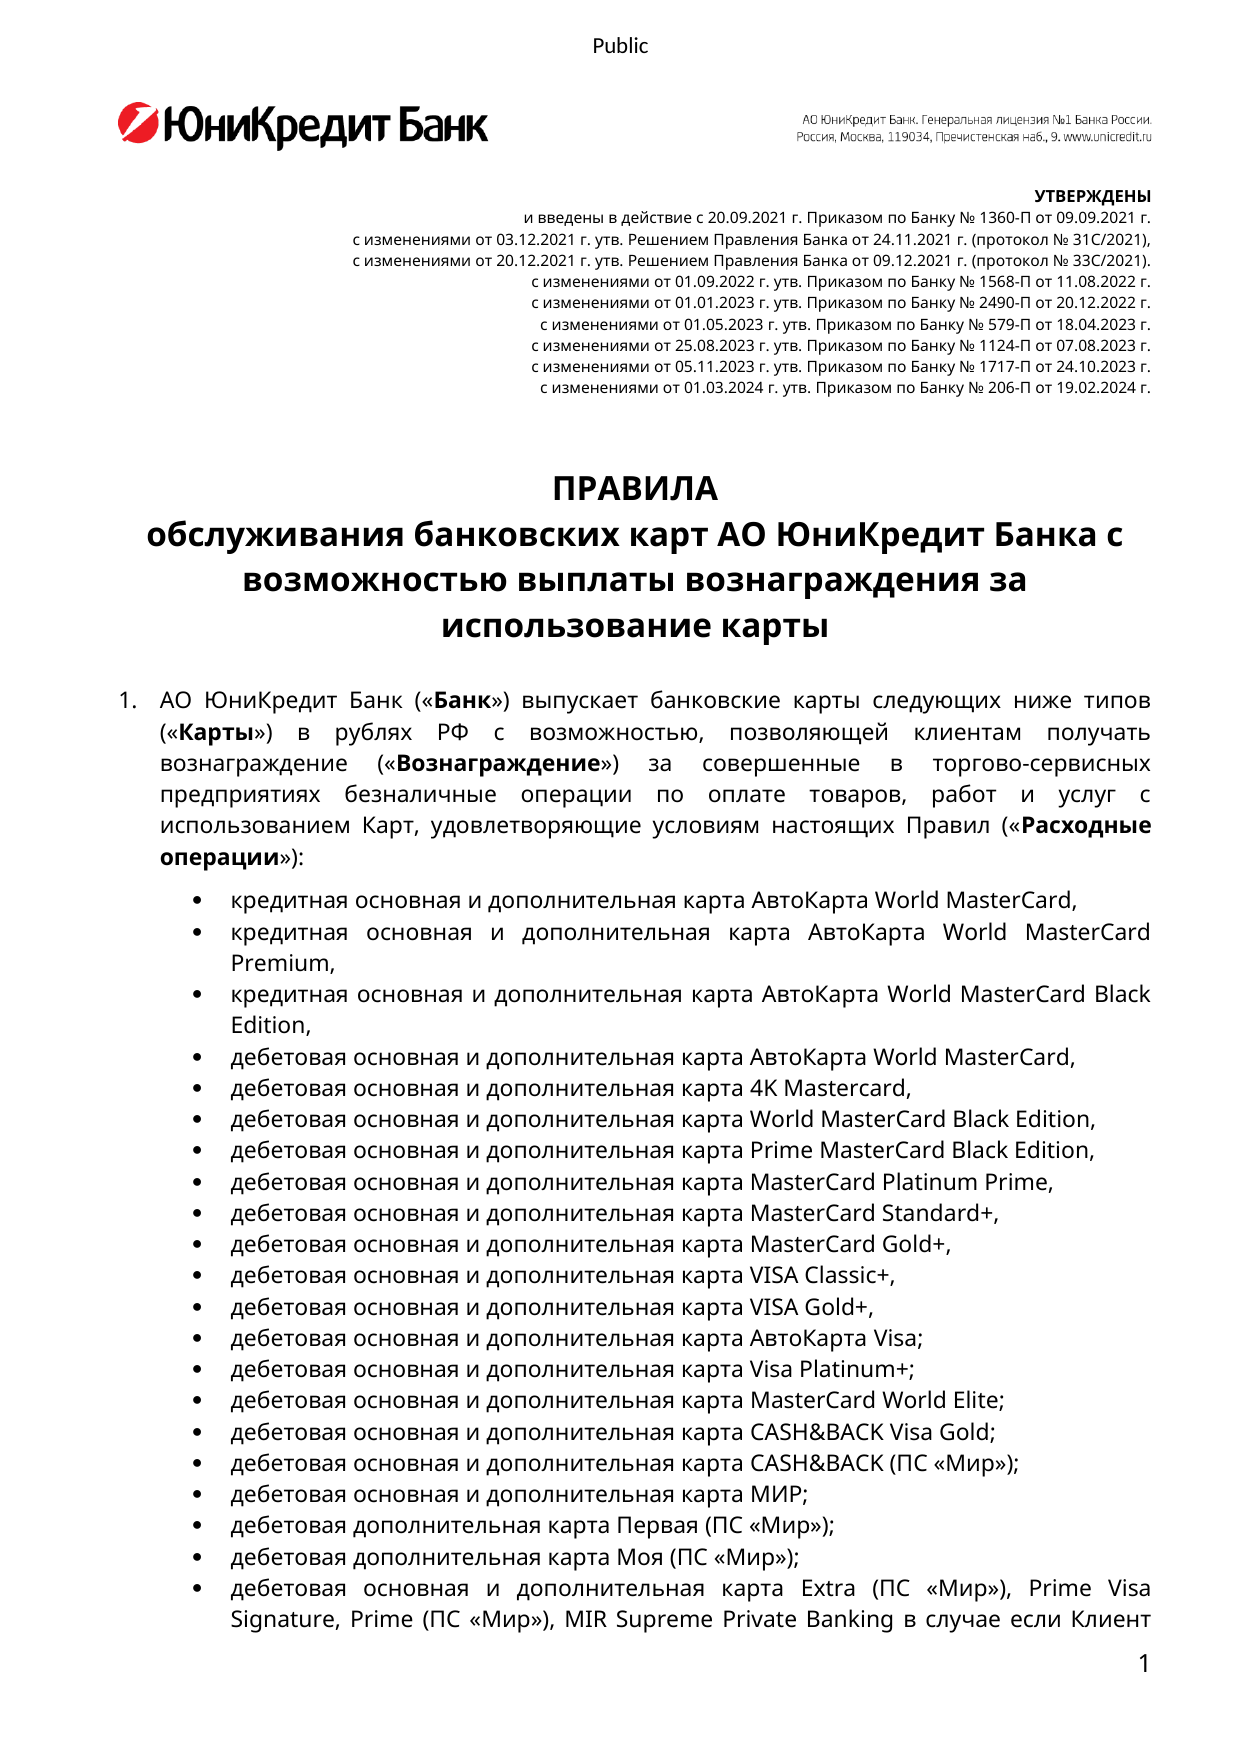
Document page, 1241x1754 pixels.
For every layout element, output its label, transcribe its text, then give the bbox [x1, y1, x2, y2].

text АО ЮниКредит Банк («Банк») выпускает банковские карты следующих ниже типов («Карты») в рублях РФ с возможностью, позволяющей клиентам получать вознаграждение («Вознаграждение») за совершенные в торгово-сервисных предприятиях безналичные операции по оплате товаров, работ и услуг с использованием Карт, удовлетворяющие условиям настоящих Правил («Расходные операции»): [118, 684, 1152, 872]
list дебетовая основная и дополнительная карта МИР; [193, 1478, 1152, 1509]
list дебетовая основная и дополнительная карта MasterCard Standard+, [193, 1197, 1152, 1228]
list дебетовая основная и дополнительная карта World MasterCard Black Edition, [193, 1103, 1152, 1134]
list дебетовая основная и дополнительная карта CASH&BACK (ПС «Мир»); [193, 1447, 1152, 1478]
text с изменениями от 01.01.2023 г. утв. Приказом по Банку № 2490-П от 20.12.2022 г. [118, 292, 1152, 313]
list дебетовая основная и дополнительная карта Prime MasterCard Black Edition, [193, 1134, 1152, 1166]
text с изменениями от 25.08.2023 г. утв. Приказом по Банку № 1124-П от 07.08.2023 г. [118, 335, 1152, 356]
subtitle УТВЕРЖДЕНЫ [118, 184, 1152, 207]
list дебетовая основная и дополнительная карта АвтоКарта World MasterCard, [193, 1041, 1152, 1072]
list кредитная основная и дополнительная карта АвтоКарта World MasterCard Black Edition, [193, 978, 1152, 1041]
text с изменениями от 05.11.2023 г. утв. Приказом по Банку № 1717-П от 24.10.2023 г. [118, 356, 1152, 377]
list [193, 1572, 1152, 1634]
list дебетовая основная и дополнительная карта АвтоКарта Visa; [193, 1322, 1152, 1353]
list дебетовая основная и дополнительная карта VISA Classic+, [193, 1259, 1152, 1291]
list дебетовая основная и дополнительная карта CASH&BACK Visa Gold; [193, 1416, 1152, 1447]
list дебетовая основная и дополнительная карта VISA Gold+, [193, 1291, 1152, 1322]
list дебетовая основная и дополнительная карта 4K Mastercard, [193, 1072, 1152, 1103]
list дебетовая основная и дополнительная карта Visa Platinum+; [193, 1353, 1152, 1384]
picture [118, 102, 1152, 151]
list кредитная основная и дополнительная карта АвтоКарта World MasterCard Premium, [193, 916, 1152, 978]
text с изменениями от 01.09.2022 г. утв. Приказом по Банку № 1568-П от 11.08.2022 г. [118, 271, 1152, 292]
text с изменениями от 03.12.2021 г. утв. Решением Правления Банка от 24.11.2021 г. (протокол № 31С/2021), [118, 228, 1152, 250]
text с изменениями от 20.12.2021 г. утв. Решением Правления Банка от 09.12.2021 г. (протокол № 33С/2021). [118, 250, 1152, 271]
list дебетовая дополнительная карта Моя (ПС «Мир»); [193, 1541, 1152, 1572]
text с изменениями от 01.03.2024 г. утв. Приказом по Банку № 206-П от 19.02.2024 г. [118, 377, 1152, 398]
text с изменениями от 01.05.2023 г. утв. Приказом по Банку № 579-П от 18.04.2023 г. [118, 313, 1152, 335]
list кредитная основная и дополнительная карта АвтоКарта World MasterCard, [193, 884, 1152, 916]
text и введены в действие с 20.09.2021 г. Приказом по Банку № 1360-П от 09.09.2021 г. [118, 207, 1152, 228]
list дебетовая дополнительная карта Первая (ПС «Мир»); [193, 1509, 1152, 1541]
list дебетовая основная и дополнительная карта MasterCard World Elite; [193, 1384, 1152, 1416]
text обслуживания банковских карт АО ЮниКредит Банка с возможностью выплаты вознаграждения за использование карты [118, 511, 1152, 647]
list дебетовая основная и дополнительная карта MasterCard Gold+, [193, 1228, 1152, 1259]
list дебетовая основная и дополнительная карта MasterCard Platinum Prime, [193, 1166, 1152, 1197]
text ПРАВИЛА [118, 465, 1152, 511]
